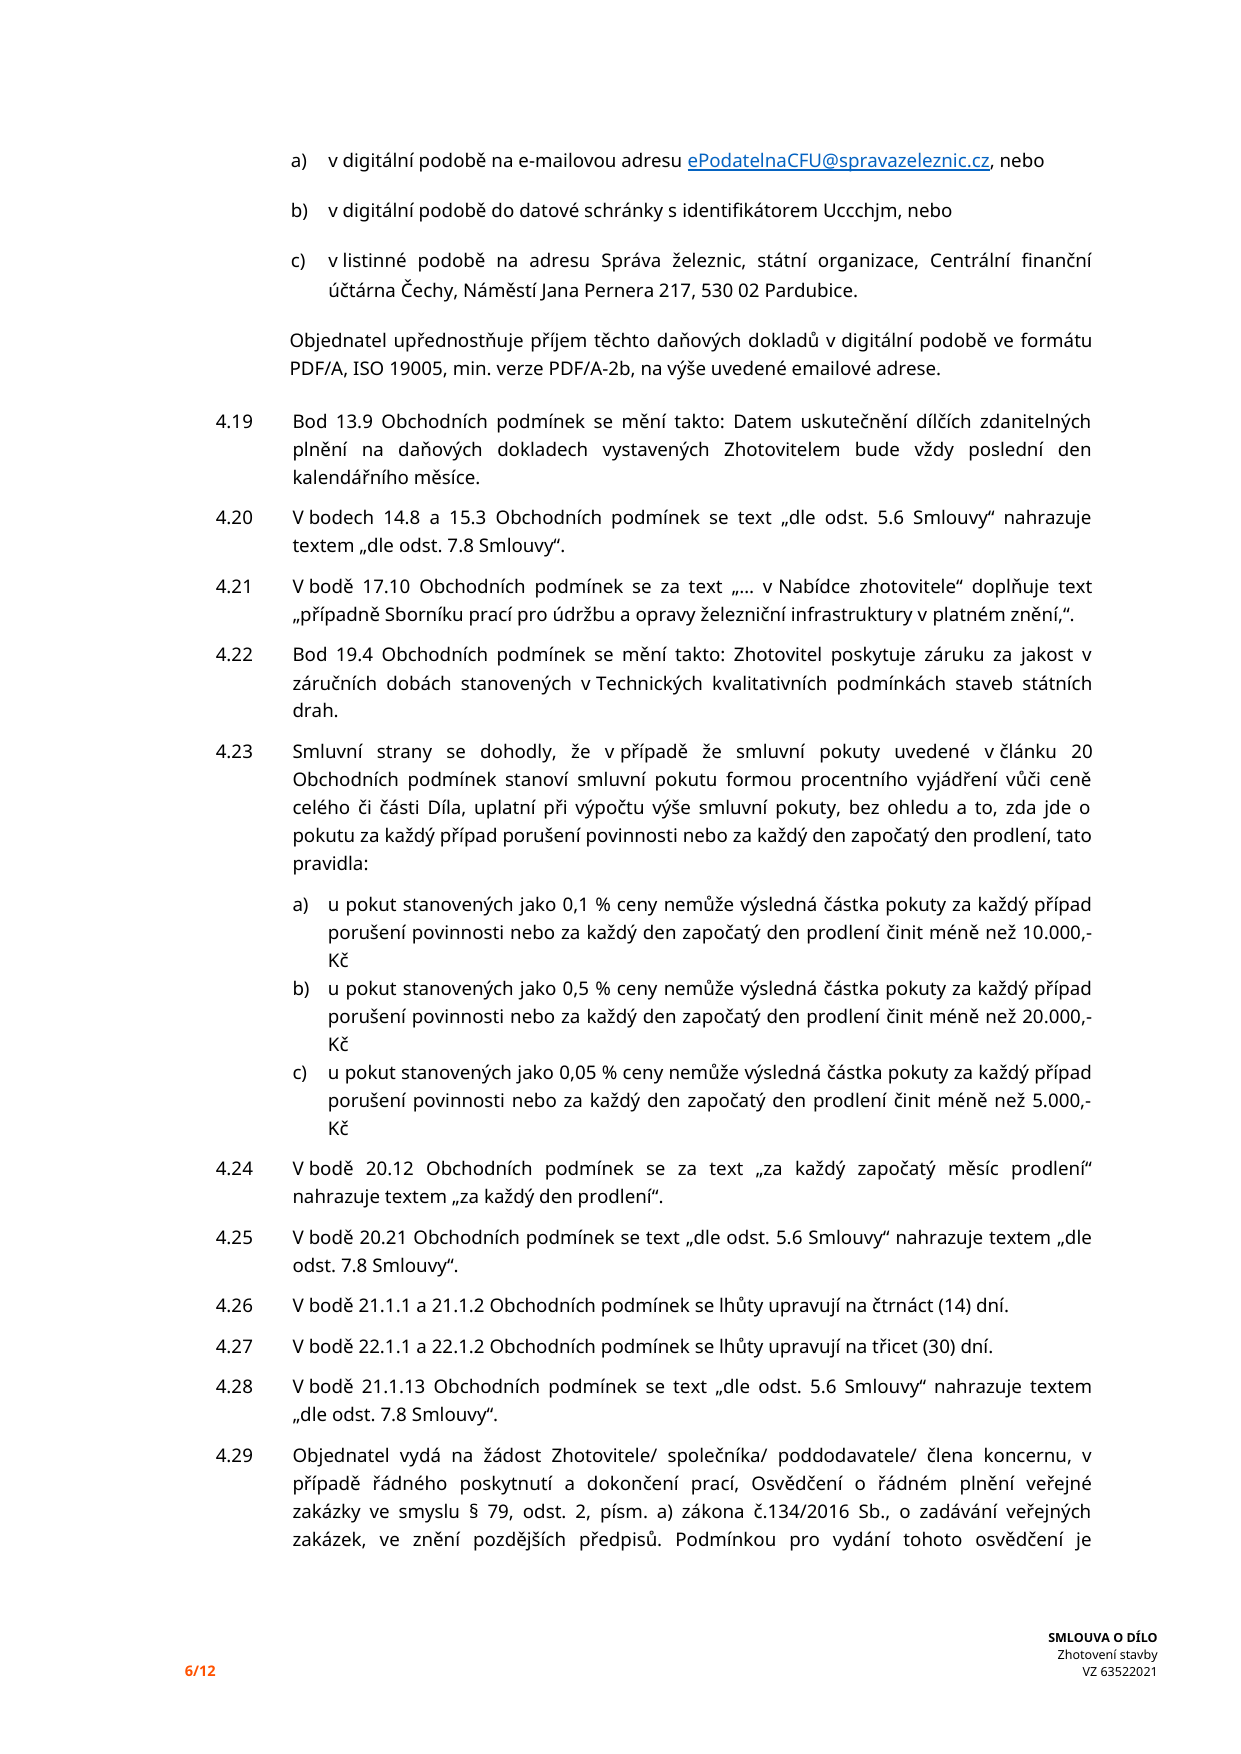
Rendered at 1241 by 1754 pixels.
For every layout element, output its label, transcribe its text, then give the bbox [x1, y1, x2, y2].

text V bodě 21.1.1 a 21.1.2 Obchodních podmínek se lhůty upravují na čtrnáct (14) dní. [216, 1293, 1093, 1318]
text Bod 19.4 Obchodních podmínek se mění takto: Zhotovitel poskytuje záruku za jakost v záručních dobách stanovených v Technických kvalitativních podmínkách staveb státních drah. [216, 642, 1093, 723]
list v digitální podobě na e-mailovou adresu ePodatelnaCFU@spravazeleznic.cz, nebo [291, 147, 1093, 173]
text V bodě 21.1.13 Obchodních podmínek se text „dle odst. 5.6 Smlouvy“ nahrazuje textem „dle odst. 7.8 Smlouvy“. [216, 1374, 1093, 1427]
text Objednatel upřednostňuje příjem těchto daňových dokladů v digitální podobě ve formátu PDF/A, ISO 19005, min. verze PDF/A-2b, na výše uvedené emailové adrese. [289, 327, 1093, 381]
list u pokut stanovených jako 0,1 % ceny nemůže výsledná částka pokuty za každý případ porušení povinnosti nebo za každý den započatý den prodlení činit méně než 10.000,- Kč [292, 891, 1093, 972]
text V bodě 17.10 Obchodních podmínek se za text „… v Nabídce zhotovitele“ doplňuje text „případně Sborníku prací pro údržbu a opravy železniční infrastruktury v platném znění,“. [216, 573, 1093, 627]
text V bodě 20.12 Obchodních podmínek se za text „za každý započatý měsíc prodlení“ nahrazuje textem „za každý den prodlení“. [216, 1156, 1093, 1209]
text u pokut stanovených jako 0,5 % ceny nemůže výsledná částka pokuty za každý případ porušení povinnosti nebo za každý den započatý den prodlení činit méně než 20.000,- Kč [292, 975, 1093, 1057]
text V bodě 20.21 Obchodních podmínek se text „dle odst. 5.6 Smlouvy“ nahrazuje textem „dle odst. 7.8 Smlouvy“. [216, 1224, 1093, 1278]
text Smluvní strany se dohodly, že v případě že smluvní pokuty uvedené v článku 20 Obchodních podmínek stanoví smluvní pokutu formou procentního vyjádření vůči ceně celého či části Díla, uplatní při výpočtu výše smluvní pokuty, bez ohledu a to, zda jde o pokutu za každý případ porušení povinnosti nebo za každý den započatý den prodlení, tato pravidla: [216, 738, 1093, 876]
text u pokut stanovených jako 0,05 % ceny nemůže výsledná částka pokuty za každý případ porušení povinnosti nebo za každý den započatý den prodlení činit méně než 5.000,- Kč [292, 1059, 1093, 1141]
list v listinné podobě na adresu Správa železnic, státní organizace, Centrální finanční účtárna Čechy, Náměstí Jana Pernera 217, 530 02 Pardubice. [291, 248, 1093, 302]
text Bod 13.9 Obchodních podmínek se mění takto: Datem uskutečnění dílčích zdanitelných plnění na daňových dokladech vystavených Zhotovitelem bude vždy poslední den kalendářního měsíce. [216, 408, 1093, 490]
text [216, 1442, 1093, 1552]
text V bodech 14.8 a 15.3 Obchodních podmínek se text „dle odst. 5.6 Smlouvy“ nahrazuje textem „dle odst. 7.8 Smlouvy“. [216, 505, 1093, 558]
list v digitální podobě do datové schránky s identifikátorem Uccchjm, nebo [291, 198, 1093, 223]
text V bodě 22.1.1 a 22.1.2 Obchodních podmínek se lhůty upravují na třicet (30) dní. [216, 1333, 1093, 1359]
